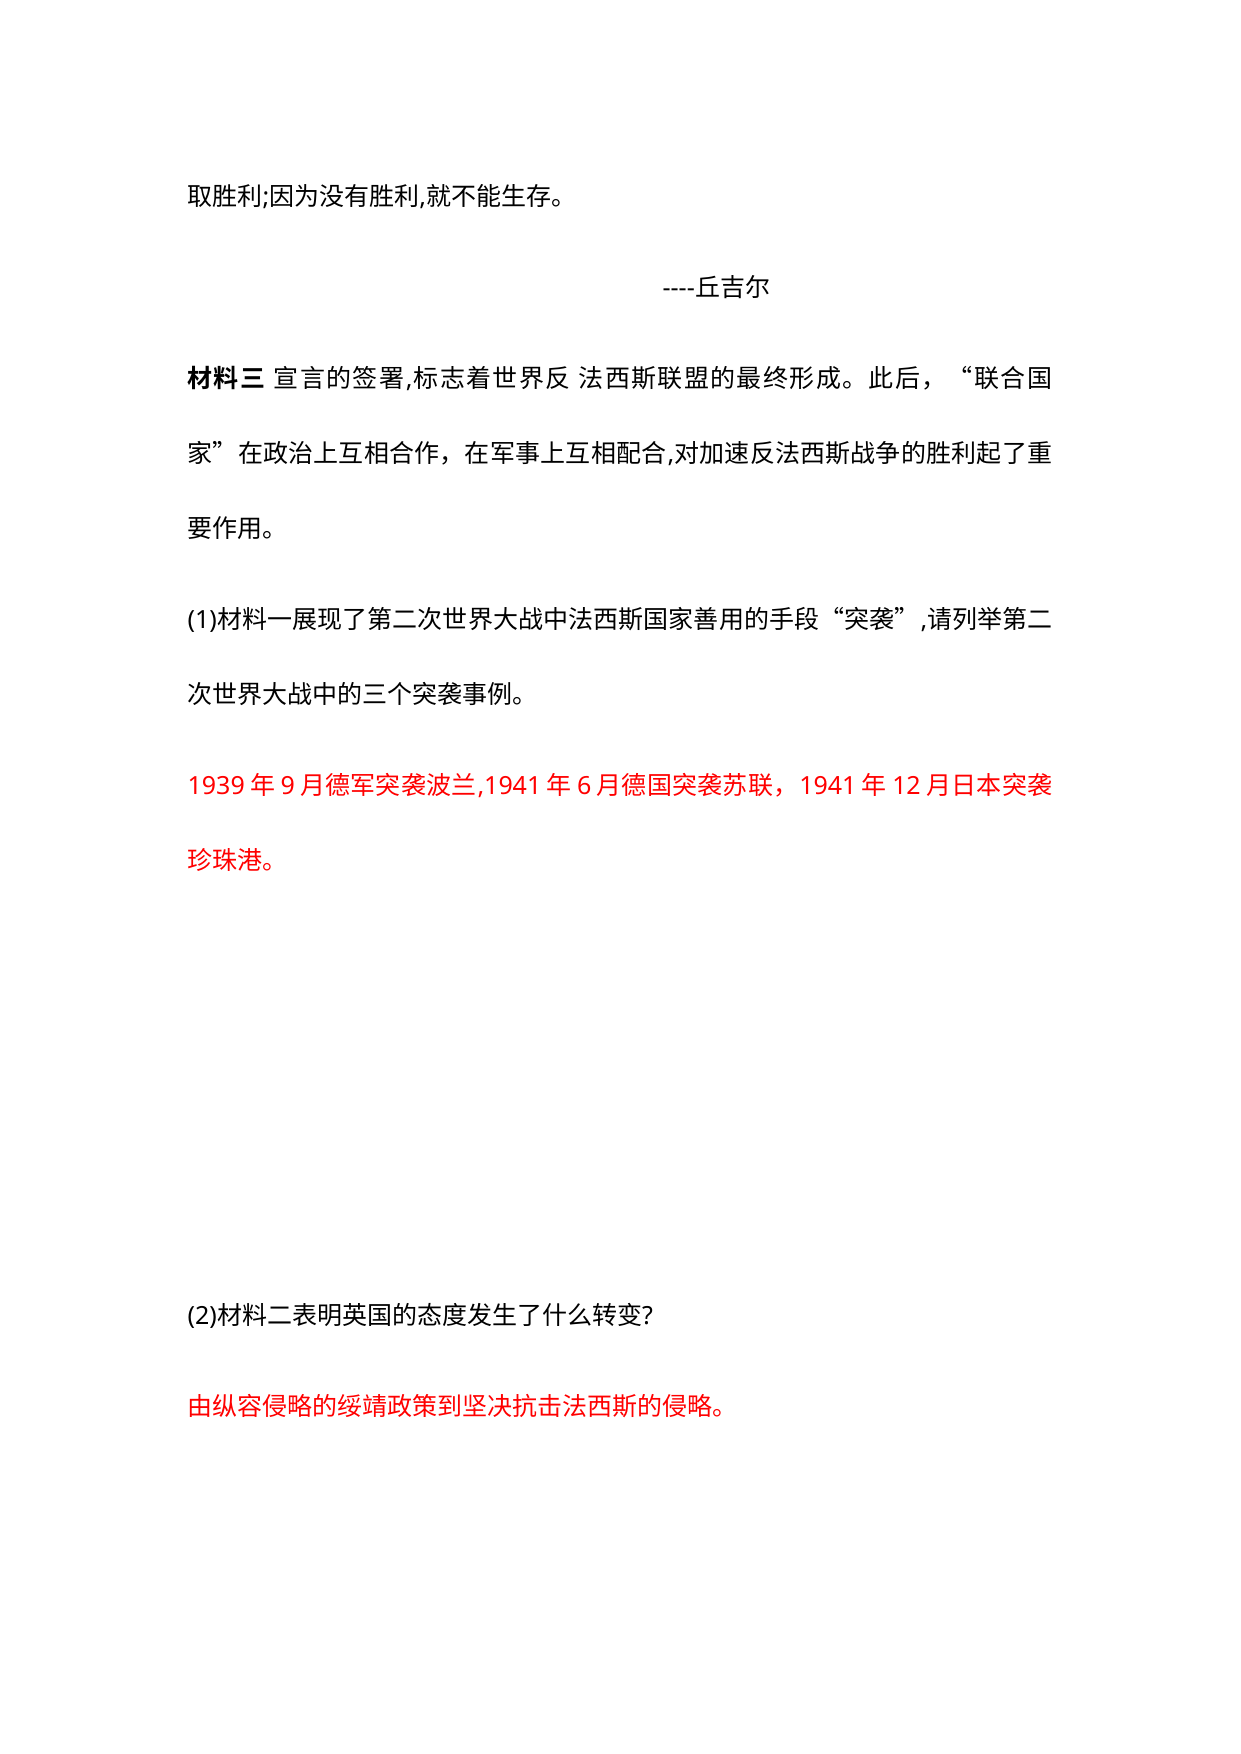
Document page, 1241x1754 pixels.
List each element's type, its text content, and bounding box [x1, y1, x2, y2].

text (2)材料二表明英国的态度发生了什么转变? [187, 1281, 1053, 1346]
text ----丘吉尔 [187, 253, 1053, 318]
text 材料三 宣言的签署,标志着世界反 法西斯联盟的最终形成。此后，“联合国家”在政治上互相合作，在军事上互相配合,对加速反法西斯战争的胜利起了重要作用。 [187, 344, 1053, 559]
text (1)材料一展现了第二次世界大战中法西斯国家善用的手段“突袭”,请列举第二次世界大战中的三个突袭事例。 [187, 585, 1053, 725]
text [187, 162, 1053, 227]
text 由纵容侵略的绥靖政策到坚决抗击法西斯的侵略。 [187, 1372, 1053, 1437]
text 1939年9月德军突袭波兰,1941年6月德国突袭苏联，1941年12月日本突袭珍珠港。 [187, 751, 1053, 891]
